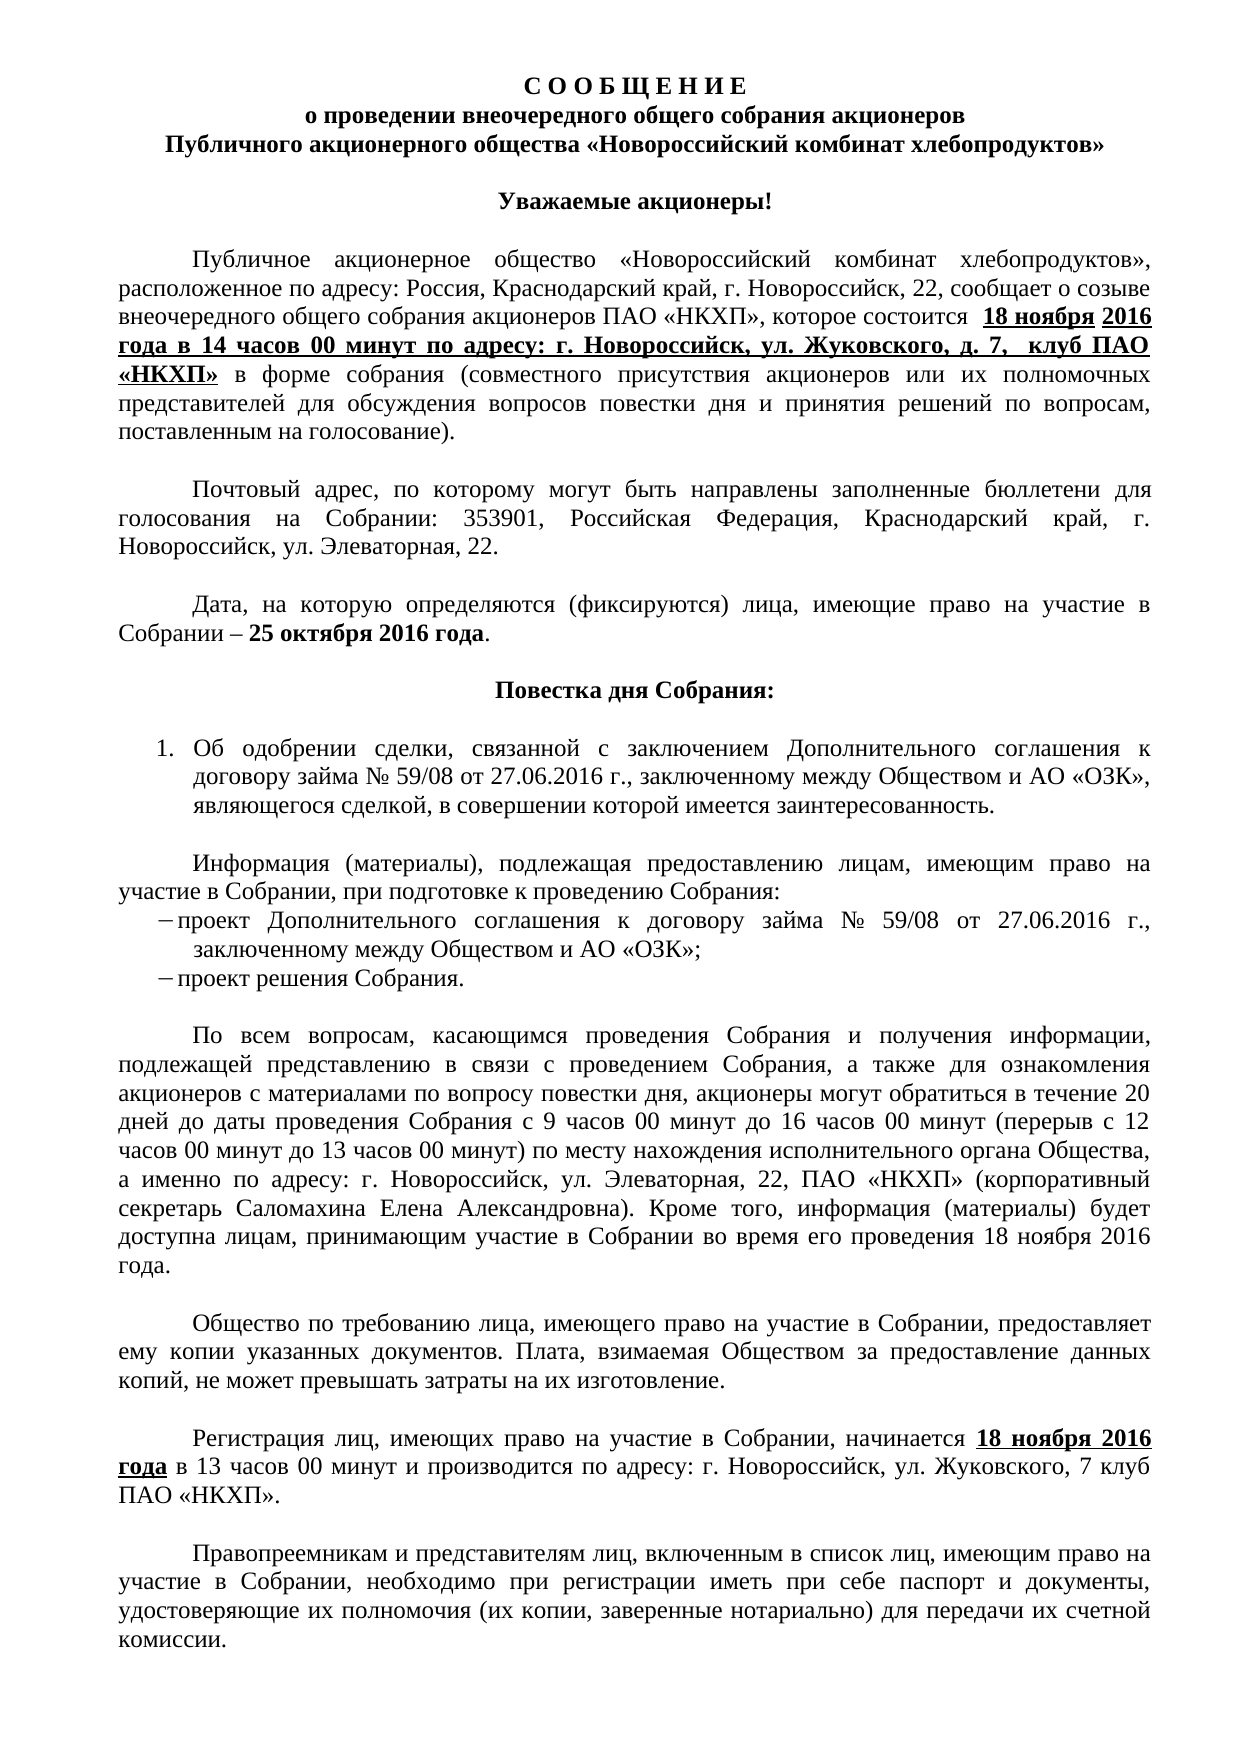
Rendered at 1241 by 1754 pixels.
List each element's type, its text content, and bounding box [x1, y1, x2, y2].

text Публичного акционерного общества «Новороссийский комбинат хлебопродуктов» [118, 129, 1152, 158]
text Регистрация лиц, имеющих право на участие в Собрании, начинается 18 ноября 2016 года в 13 часов 00 минут и производится по адресу: г. Новороссийск, ул. Жуковского, 7 клуб ПАО «НКХП». [118, 1423, 1152, 1509]
text Уважаемые акционеры! [118, 186, 1152, 215]
text С О О Б Щ Е Н И Е [118, 71, 1152, 100]
text Общество по требованию лица, имеющего право на участие в Собрании, предоставляет ему копии указанных документов. Плата, взимаемая Обществом за предоставление данных копий, не может превышать затраты на их изготовление. [118, 1308, 1152, 1394]
list Об одобрении сделки, связанной с заключением Дополнительного соглашения к договору займа № 59/08 от 27.06.2016 г., заключенному между Обществом и АО «ОЗК», являющегося сделкой, в совершении которой имеется заинтересованность. [156, 733, 1152, 819]
text Почтовый адрес, по которому могут быть направлены заполненные бюллетени для голосования на Собрании: 353901, Российская Федерация, Краснодарский край, г. Новороссийск, ул. Элеваторная, 22. [118, 474, 1152, 560]
text о проведении внеочередного общего собрания акционеров [118, 100, 1152, 129]
text Правопреемникам и представителям лиц, включенным в список лиц, имеющим право на участие в Собрании, необходимо при регистрации иметь при себе паспорт и документы, удостоверяющие их полномочия (их копии, заверенные нотариально) для передачи их счетной комиссии. [118, 1538, 1152, 1653]
list проект Дополнительного соглашения к договору займа № 59/08 от 27.06.2016 г., заключенному между Обществом и АО «ОЗК»; [156, 905, 1152, 963]
text Дата, на которую определяются (фиксируются) лица, имеющие право на участие в Собрании – 25 октября 2016 года. [118, 589, 1152, 646]
text Повестка дня Собрания: [118, 675, 1152, 704]
text Информация (материалы), подлежащая предоставлению лицам, имеющим право на участие в Собрании, при подготовке к проведению Собрания: [118, 848, 1152, 905]
text Публичное акционерное общество «Новороссийский комбинат хлебопродуктов», расположенное по адресу: Россия, Краснодарский край, г. Новороссийск, 22, сообщает о созыве внеочередного общего собрания акционеров ПАО «НКХП», которое состоится 18 ноября 2016 года в 14 часов 00 минут по адресу: г. Новороссийск, ул. Жуковского, д. 7, клуб ПАО «НКХП» в форме собрания (совместного присутствия акционеров или их полномочных представителей для обсуждения вопросов повестки дня и принятия решений по вопросам, поставленным на голосование). [118, 244, 1152, 445]
list проект решения Собрания. [156, 963, 1152, 991]
text По всем вопросам, касающимся проведения Собрания и получения информации, подлежащей представлению в связи с проведением Собрания, а также для ознакомления акционеров с материалами по вопросу повестки дня, акционеры могут обратиться в течение 20 дней до даты проведения Собрания с 9 часов 00 минут до 16 часов 00 минут (перерыв с 12 часов 00 минут до 13 часов 00 минут) по месту нахождения исполнительного органа Общества, а именно по адресу: г. Новороссийск, ул. Элеваторная, 22, ПАО «НКХП» (корпоративный секретарь Саломахина Елена Александровна). Кроме того, информация (материалы) будет доступна лицам, принимающим участие в Собрании во время его проведения 18 ноября 2016 года. [118, 1020, 1152, 1279]
